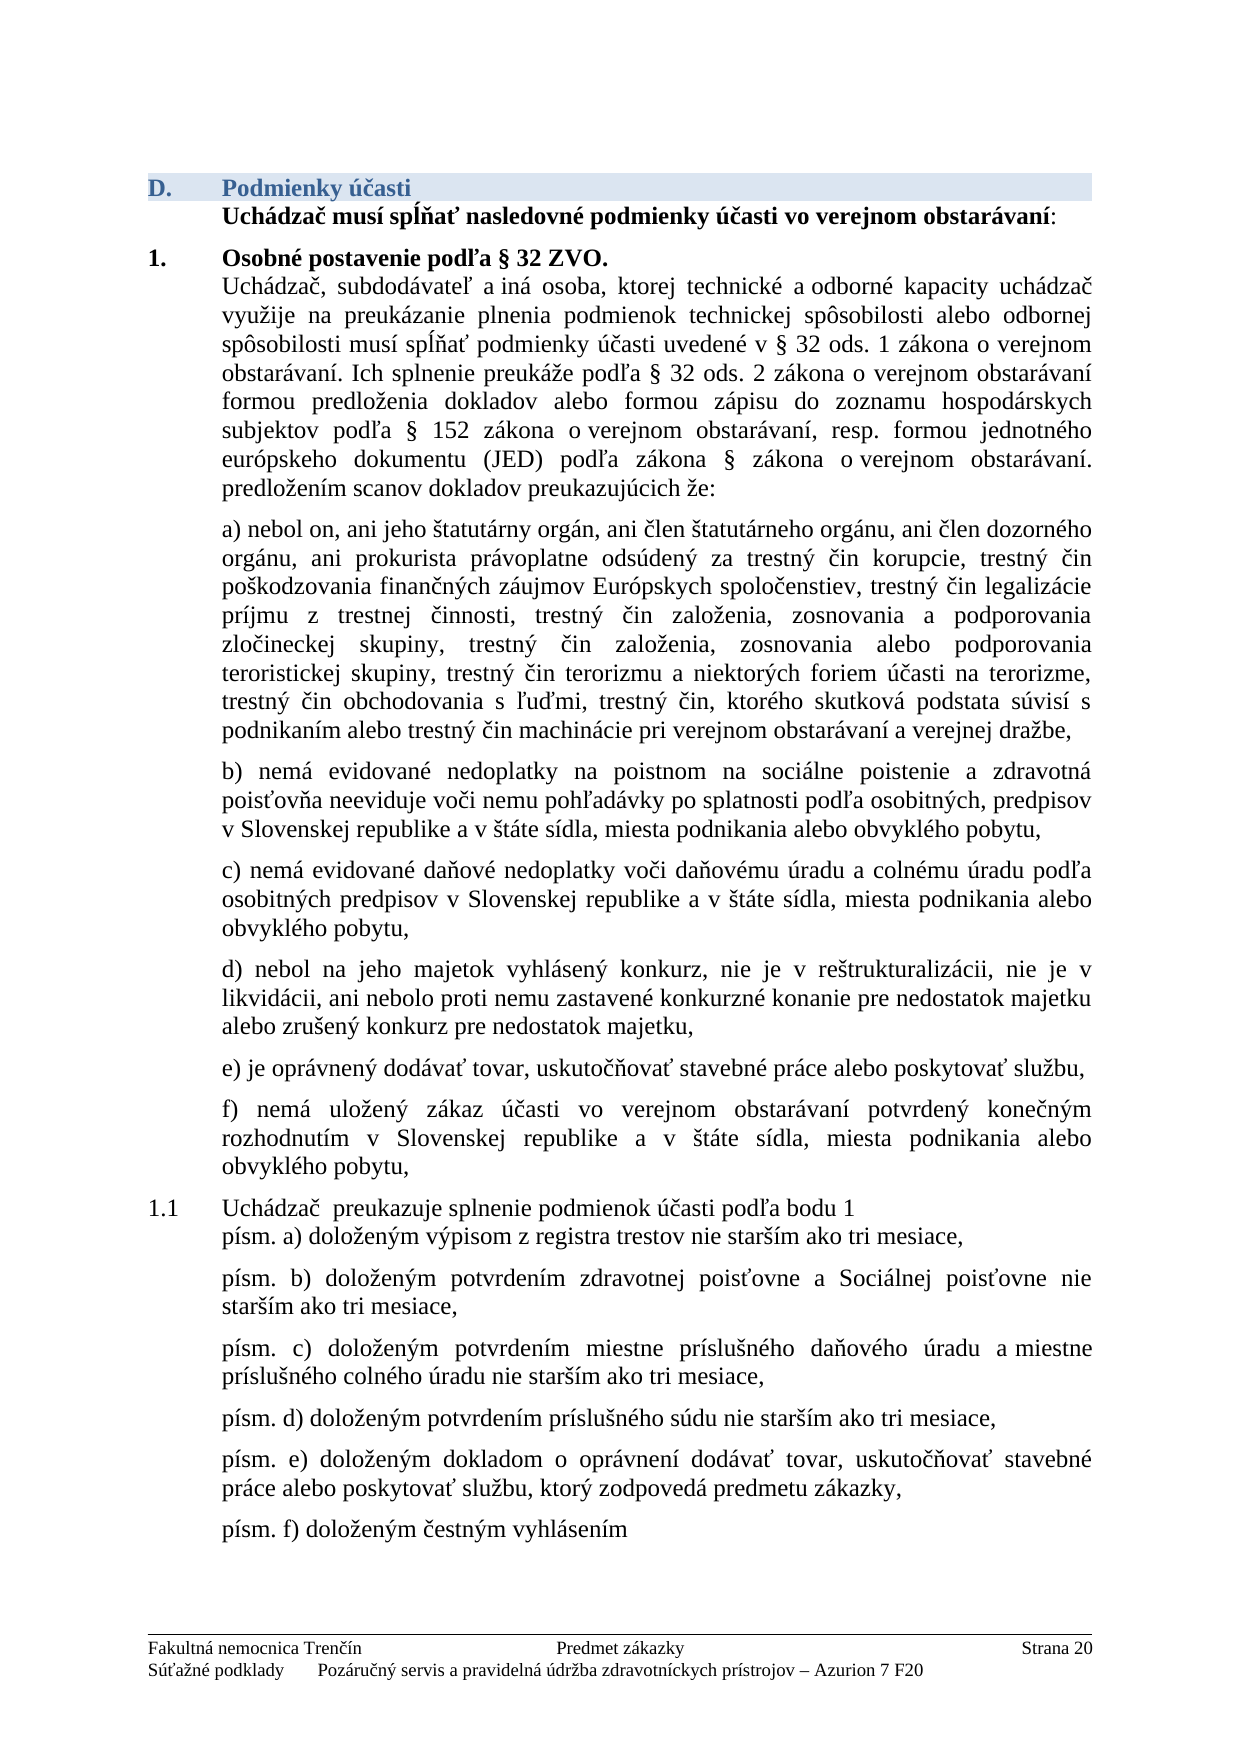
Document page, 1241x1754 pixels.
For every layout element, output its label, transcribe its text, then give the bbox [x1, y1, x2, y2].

text Uchádzač, subdodávateľ a iná osoba, ktorej technické a odborné kapacity uchádzač využije na preukázanie plnenia podmienok technickej spôsobilosti alebo odbornej spôsobilosti musí spĺňať podmienky účasti uvedené v § 32 ods. 1 zákona o verejnom obstarávaní. Ich splnenie preukáže podľa § 32 ods. 2 zákona o verejnom obstarávaní formou predloženia dokladov alebo formou zápisu do zoznamu hospodárskych subjektov podľa § 152 zákona o verejnom obstarávaní, resp. formou jednotného európskeho dokumentu (JED) podľa zákona § zákona o verejnom obstarávaní. predložením scanov dokladov preukazujúcich že: [222, 271, 1092, 501]
text c) nemá evidované daňové nedoplatky voči daňovému úradu a colnému úradu podľa osobitných predpisov v Slovenskej republike a v štáte sídla, miesta podnikania alebo obvyklého pobytu, [222, 855, 1092, 941]
text písm. e) doloženým dokladom o oprávnení dodávať tovar, uskutočňovať stavebné práce alebo poskytovať službu, ktorý zodpovedá predmetu zákazky, [222, 1444, 1092, 1501]
text Uchádzač musí spĺňať nasledovné podmienky účasti vo verejnom obstarávaní: [222, 201, 1092, 230]
text Uchádzač preukazuje splnenie podmienok účasti podľa bodu 1 [148, 1193, 1092, 1221]
subtitle Podmienky účasti [148, 173, 1092, 201]
text písm. a) doloženým výpisom z registra trestov nie starším ako tri mesiace, [222, 1221, 1092, 1250]
text b) nemá evidované nedoplatky na poistnom na sociálne poistenie a zdravotná poisťovňa neeviduje voči nemu pohľadávky po splatnosti podľa osobitných, predpisov v Slovenskej republike a v štáte sídla, miesta podnikania alebo obvyklého pobytu, [222, 756, 1092, 843]
text písm. c) doloženým potvrdením miestne príslušného daňového úradu a miestne príslušného colného úradu nie starším ako tri mesiace, [222, 1333, 1092, 1390]
text d) nebol na jeho majetok vyhlásený konkurz, nie je v reštrukturalizácii, nie je v likvidácii, ani nebolo proti nemu zastavené konkurzné konanie pre nedostatok majetku alebo zrušený konkurz pre nedostatok majetku, [222, 954, 1092, 1040]
text písm. f) doloženým čestným vyhlásením [222, 1514, 1092, 1543]
text Osobné postavenie podľa § 32 ZVO. [148, 243, 1092, 271]
text písm. d) doloženým potvrdením príslušného súdu nie starším ako tri mesiace, [222, 1403, 1092, 1431]
text písm. b) doloženým potvrdením zdravotnej poisťovne a Sociálnej poisťovne nie starším ako tri mesiace, [222, 1263, 1092, 1320]
text e) je oprávnený dodávať tovar, uskutočňovať stavebné práce alebo poskytovať službu, [222, 1053, 1092, 1081]
text f) nemá uložený zákaz účasti vo verejnom obstarávaní potvrdený konečným rozhodnutím v Slovenskej republike a v štáte sídla, miesta podnikania alebo obvyklého pobytu, [222, 1094, 1092, 1180]
text a) nebol on, ani jeho štatutárny orgán, ani člen štatutárneho orgánu, ani člen dozorného orgánu, ani prokurista právoplatne odsúdený za trestný čin korupcie, trestný čin poškodzovania finančných záujmov Európskych spoločenstiev, trestný čin legalizácie príjmu z trestnej činnosti, trestný čin založenia, zosnovania a podporovania zločineckej skupiny, trestný čin založenia, zosnovania alebo podporovania teroristickej skupiny, trestný čin terorizmu a niektorých foriem účasti na terorizme, trestný čin obchodovania s ľuďmi, trestný čin, ktorého skutková podstata súvisí s podnikaním alebo trestný čin machinácie pri verejnom obstarávaní a verejnej dražbe, [222, 514, 1092, 744]
